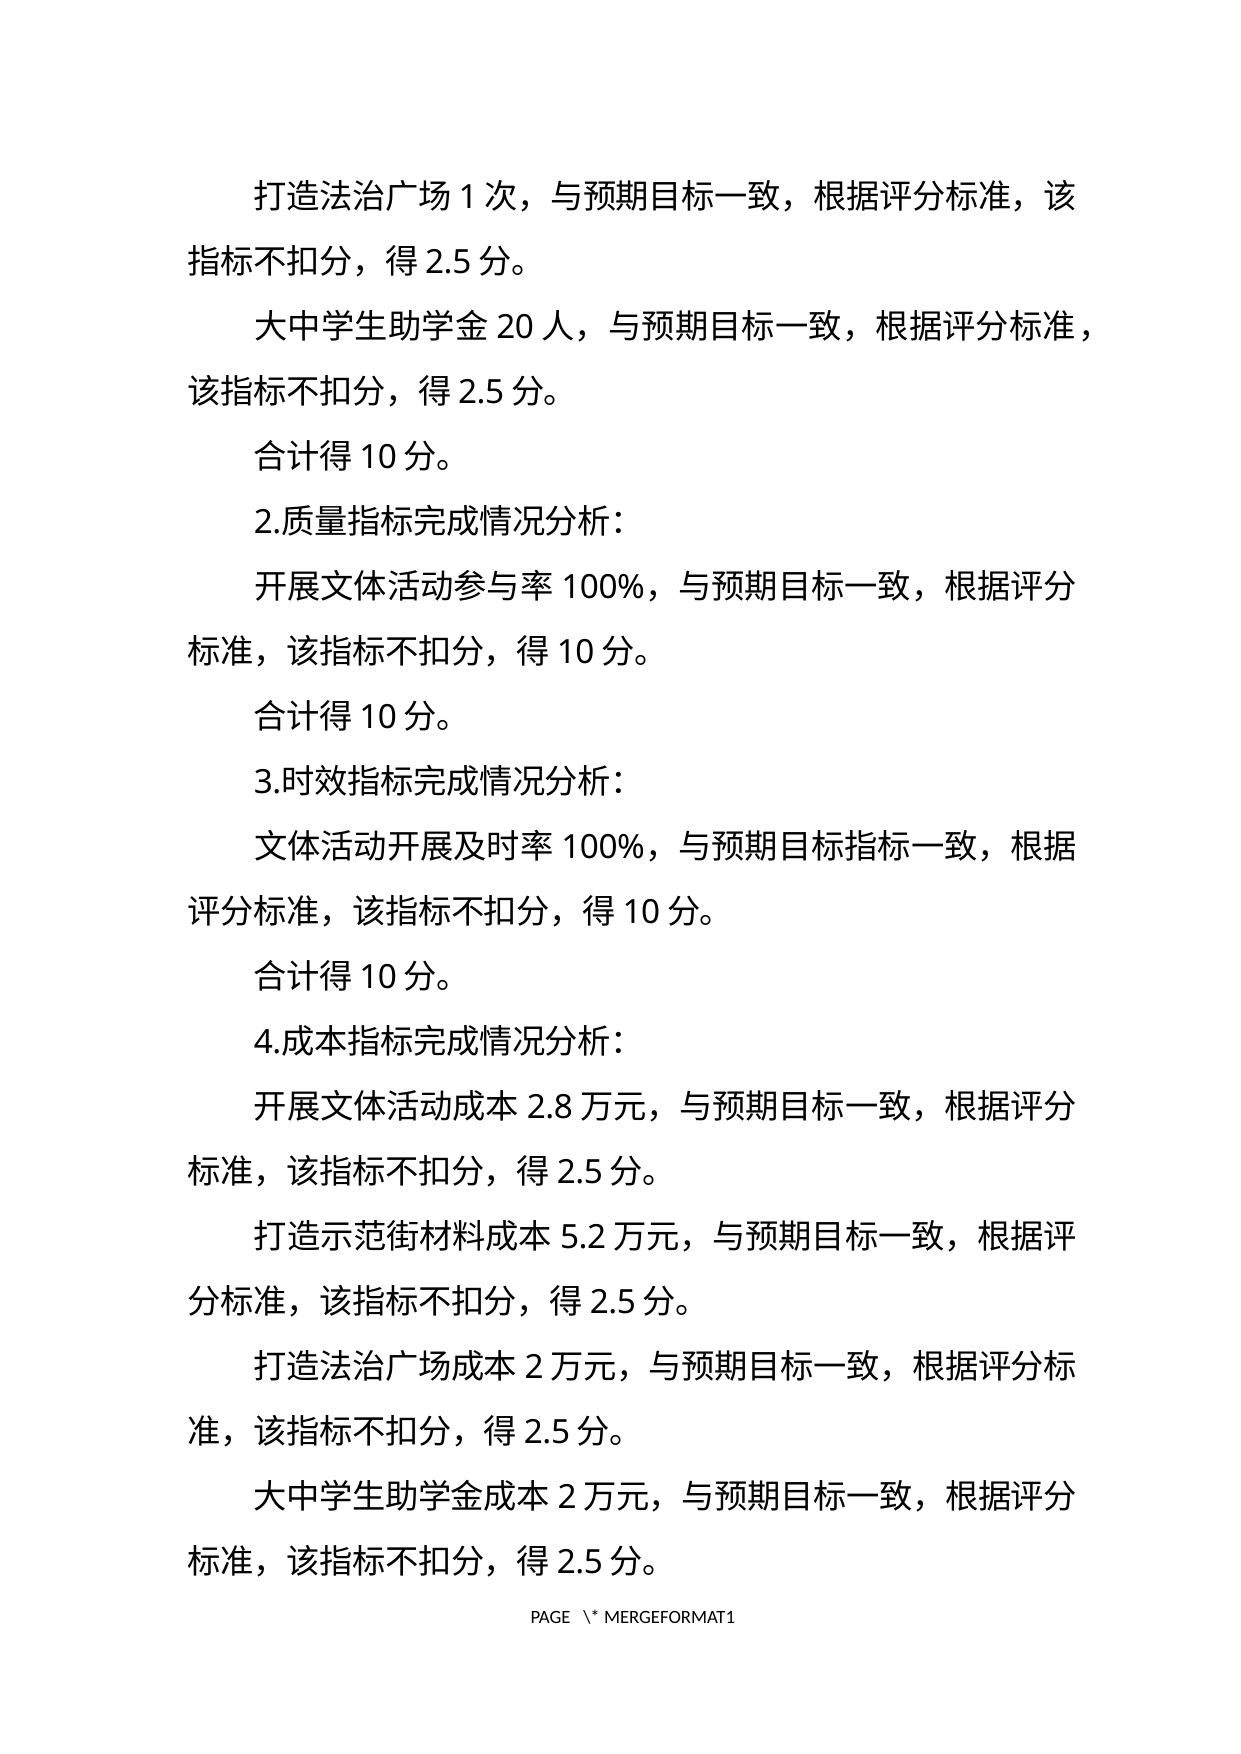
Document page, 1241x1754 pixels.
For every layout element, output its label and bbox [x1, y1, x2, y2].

text [187, 162, 1078, 1592]
